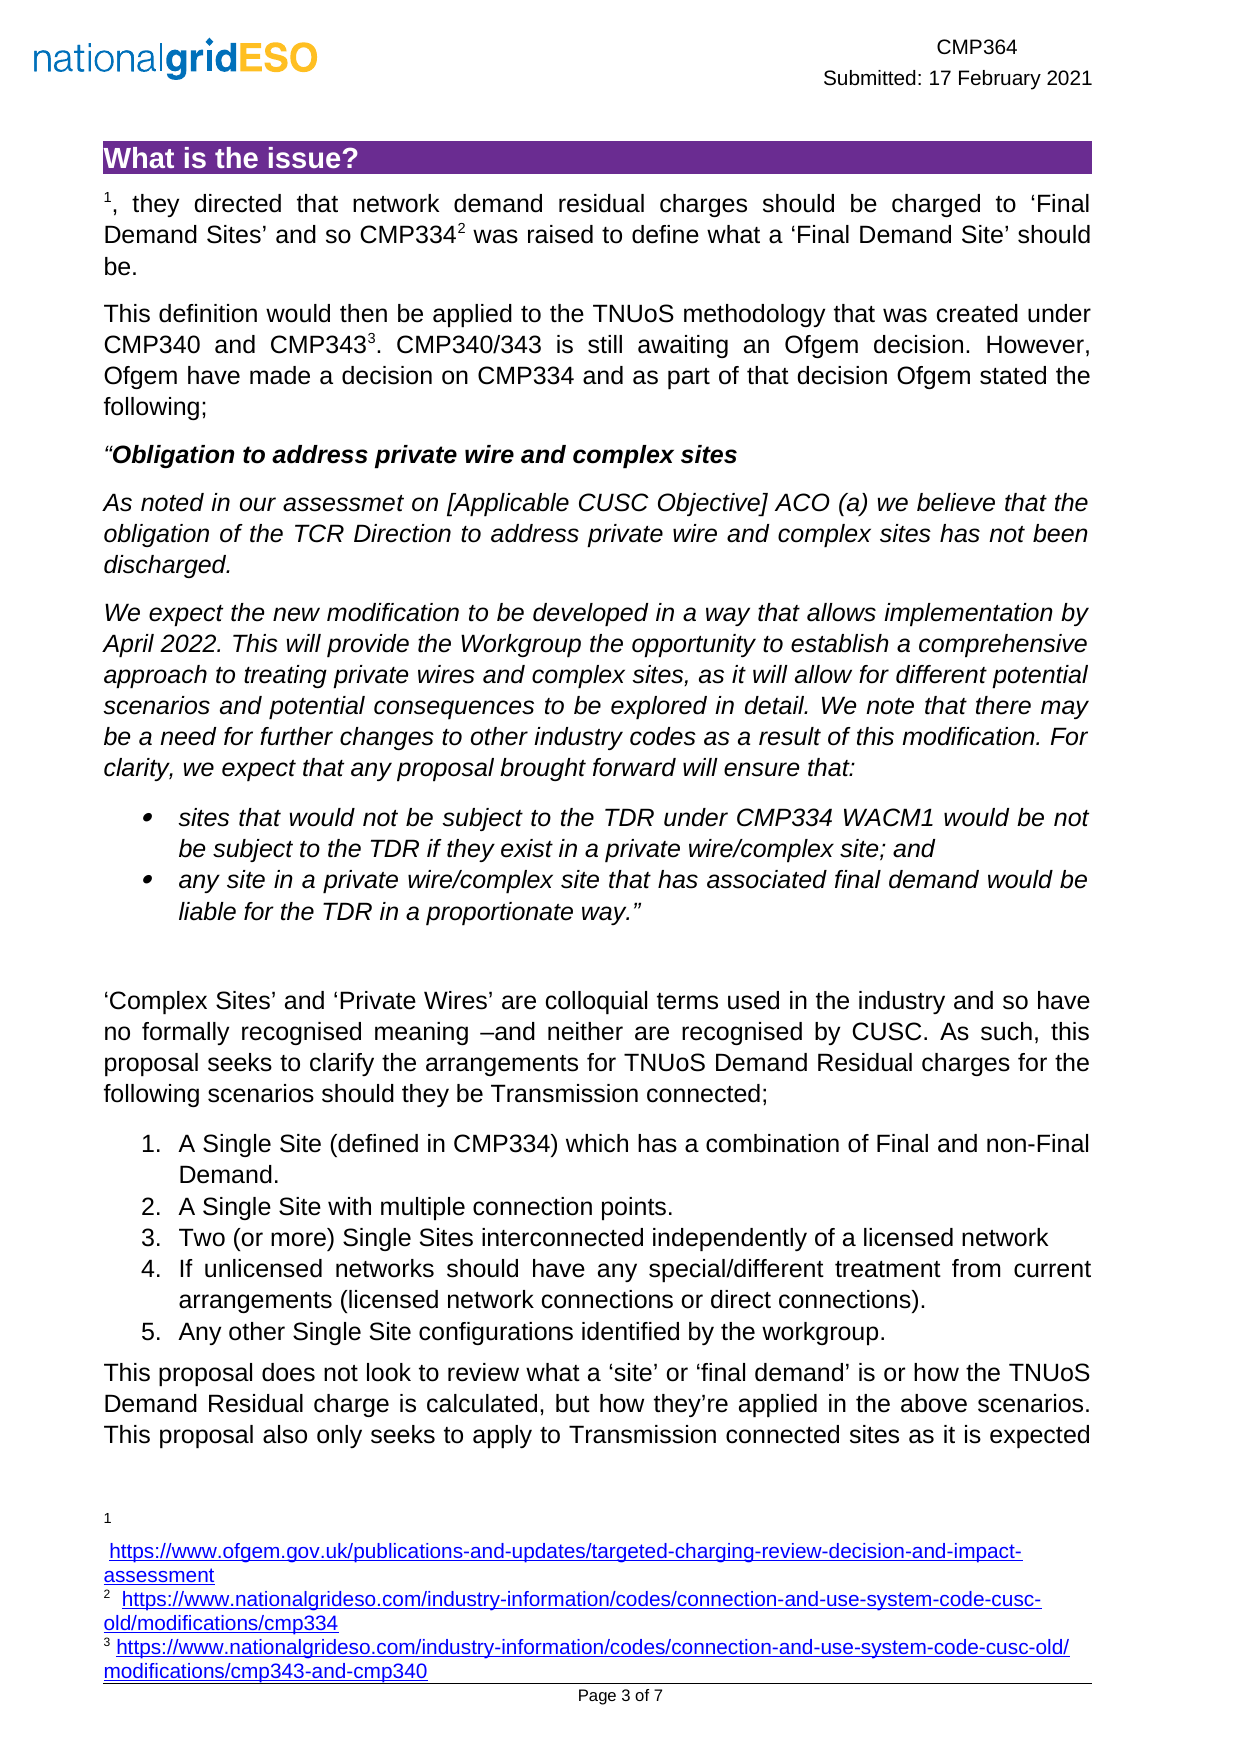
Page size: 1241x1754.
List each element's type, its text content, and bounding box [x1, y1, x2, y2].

text What is the issue? [103, 141, 1092, 174]
